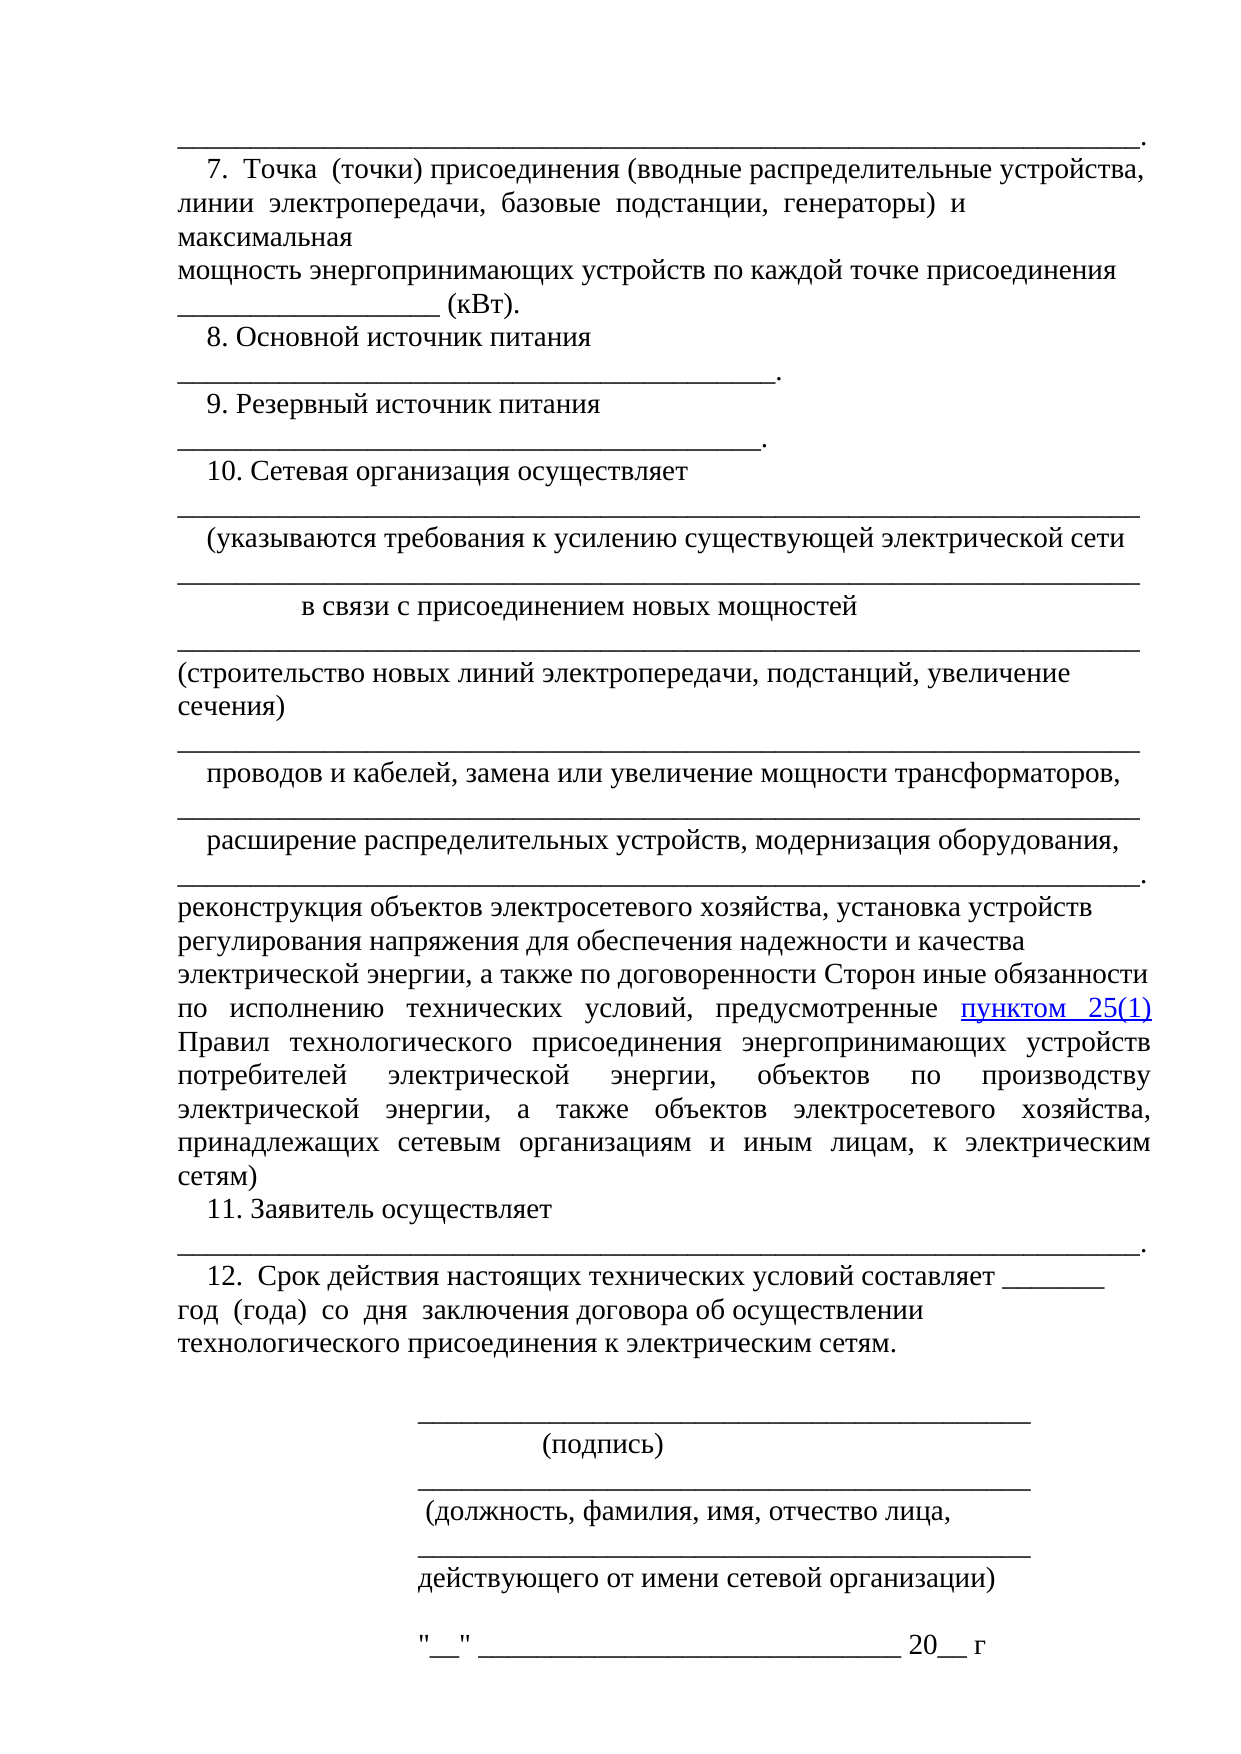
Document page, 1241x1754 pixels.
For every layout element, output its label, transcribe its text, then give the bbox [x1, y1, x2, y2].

text __________________________________________________________________. [177, 1225, 1152, 1258]
text (должность, фамилия, имя, отчество лица, [177, 1493, 1152, 1527]
text __________________________________________ [177, 1460, 1152, 1493]
text в связи с присоединением новых мощностей [177, 588, 1152, 621]
text __________________________________________________________________. [177, 118, 1152, 152]
text __________________________________________ [177, 1393, 1152, 1426]
text реконструкция объектов электросетевого хозяйства, установка устройств [177, 889, 1152, 923]
text (подпись) [177, 1426, 1152, 1460]
text 9. Резервный источник питания ________________________________________. [177, 386, 1152, 453]
text __________________________________________________________________ [177, 487, 1152, 521]
text электрической энергии, а также по договоренности Сторон иные обязанности [177, 957, 1152, 990]
text регулирования напряжения для обеспечения надежности и качества [177, 923, 1152, 957]
text 10. Сетевая организация осуществляет [177, 453, 1152, 487]
text __________________________________________________________________ [177, 554, 1152, 588]
text __________________________________________ [177, 1527, 1152, 1560]
text __________________________________________________________________ [177, 789, 1152, 822]
text (строительство новых линий электропередачи, подстанций, увеличение сечения) [177, 655, 1152, 722]
text __________________ (кВт). [177, 286, 1152, 319]
text "__" _____________________________ 20__ г [177, 1627, 1152, 1661]
text проводов и кабелей, замена или увеличение мощности трансформаторов, [177, 755, 1152, 789]
text __________________________________________________________________ [177, 621, 1152, 655]
text (указываются требования к усилению существующей электрической сети [177, 521, 1152, 554]
text 8. Основной источник питания _________________________________________. [177, 319, 1152, 386]
text 11. Заявитель осуществляет [177, 1191, 1152, 1225]
text по исполнению технических условий, предусмотренные пунктом 25(1) Правил технологического присоединения энергопринимающих устройств потребителей электрической энергии, объектов по производству электрической энергии, а также объектов электросетевого хозяйства, принадлежащих сетевым организациям и иным лицам, к электрическим сетям) [177, 990, 1152, 1191]
text расширение распределительных устройств, модернизация оборудования, [177, 822, 1152, 856]
text 7. Точка (точки) присоединения (вводные распределительные устройства, [177, 152, 1152, 185]
text действующего от имени сетевой организации) [177, 1560, 1152, 1594]
text __________________________________________________________________. [177, 856, 1152, 889]
text __________________________________________________________________ [177, 722, 1152, 755]
text 12. Срок действия настоящих технических условий составляет _______ год (года) со дня заключения договора об осуществлении технологического присоединения к электрическим сетям. [177, 1258, 1152, 1359]
text линии электропередачи, базовые подстанции, генераторы) и максимальная [177, 185, 1152, 252]
text мощность энергопринимающих устройств по каждой точке присоединения [177, 252, 1152, 286]
